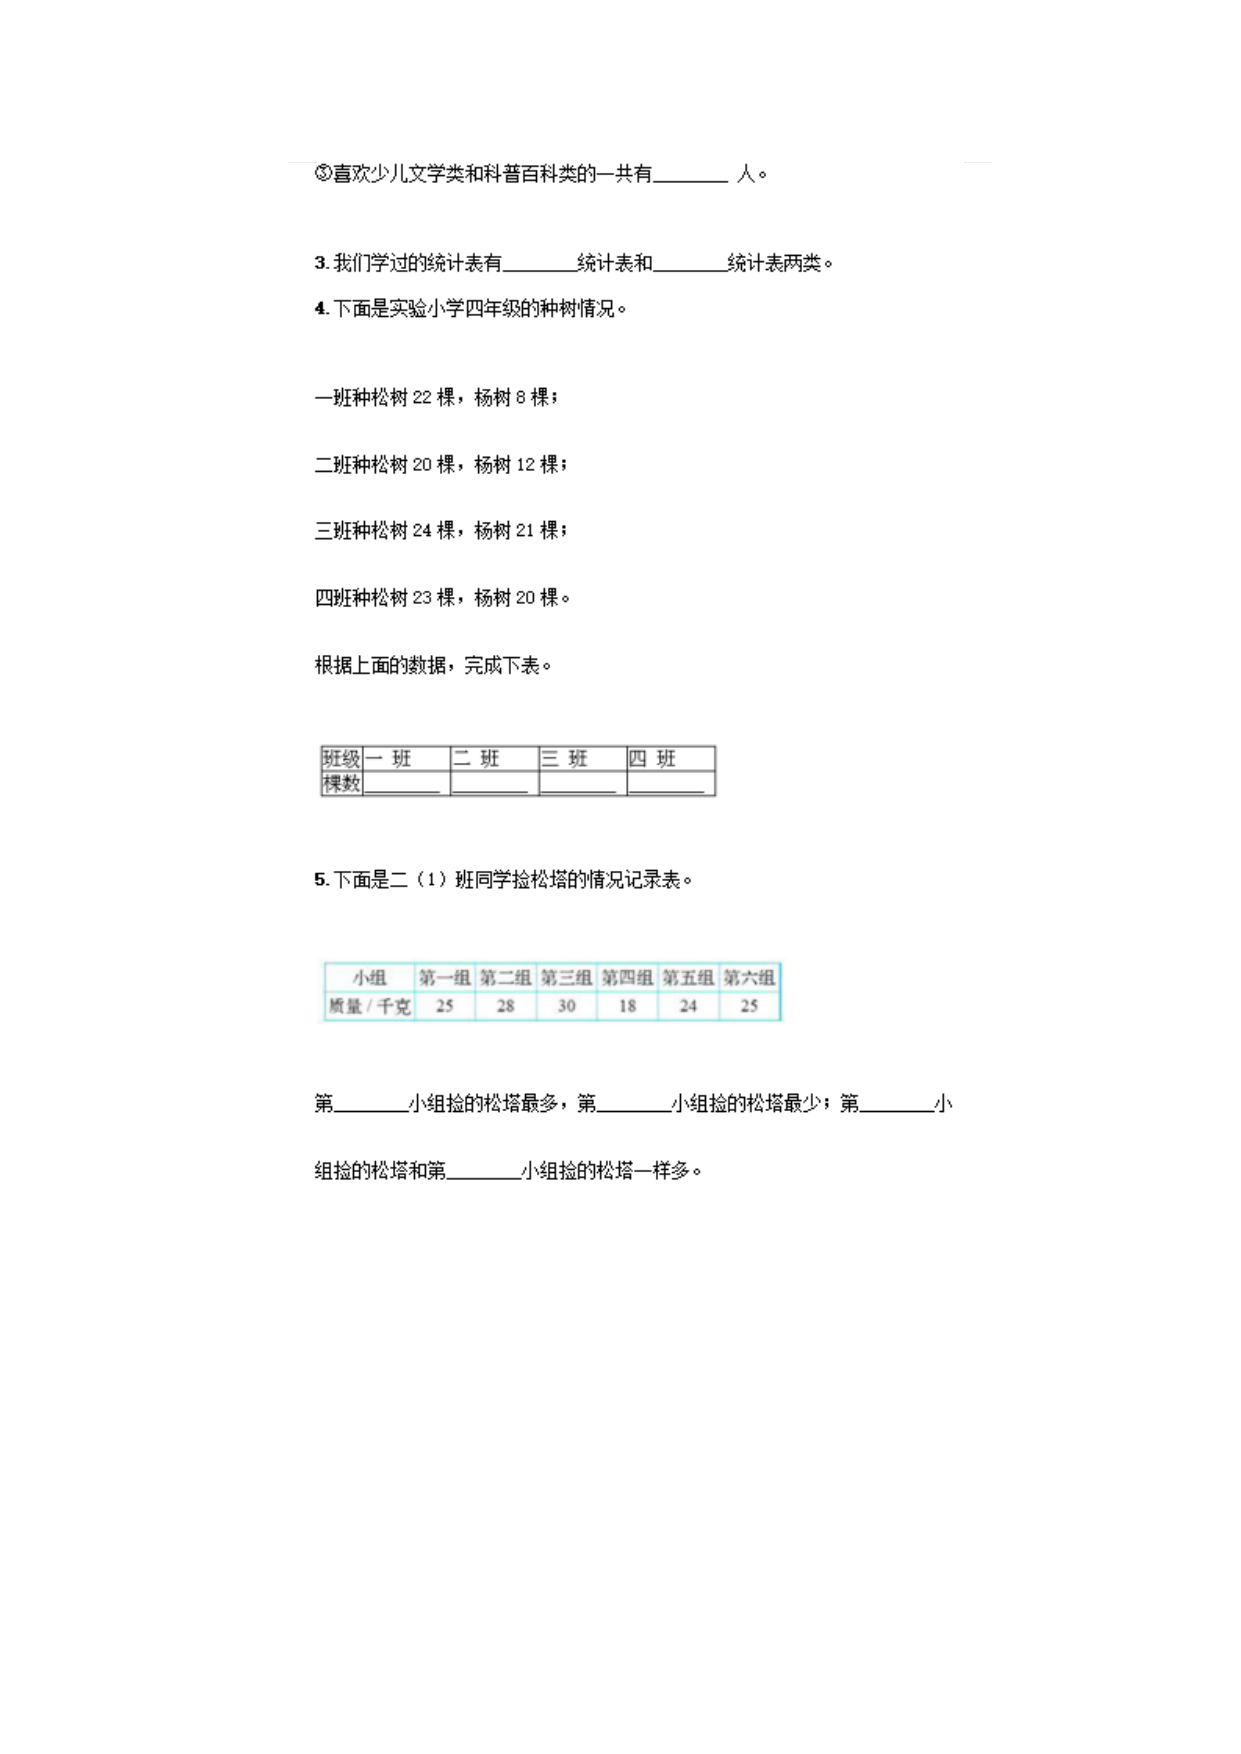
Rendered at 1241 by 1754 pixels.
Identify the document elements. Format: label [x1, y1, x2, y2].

picture [245, 162, 995, 1219]
